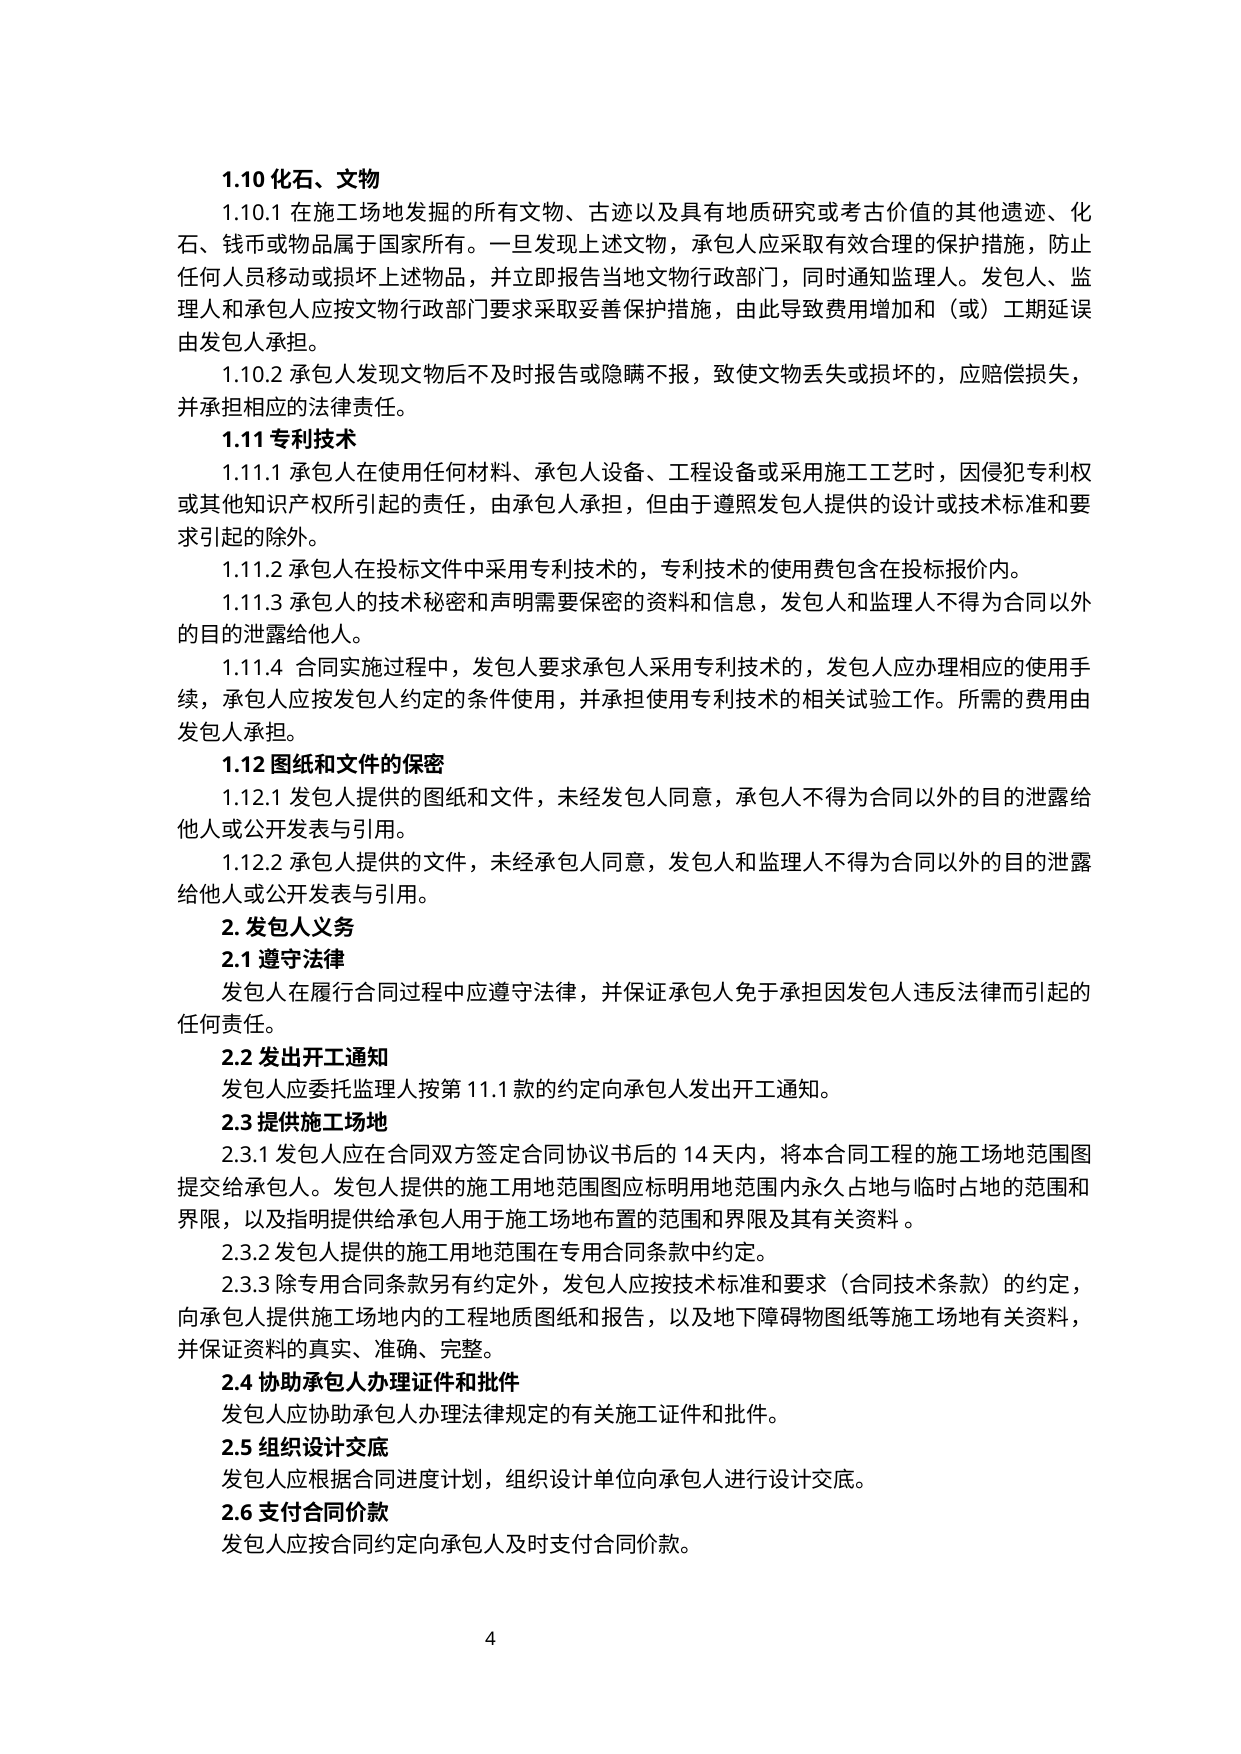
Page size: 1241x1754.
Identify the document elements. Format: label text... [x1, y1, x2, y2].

subtitle 2.4 协助承包人办理证件和批件 [177, 1364, 1093, 1397]
subtitle 2. 发包人义务 [177, 909, 1093, 942]
subtitle 2.5 组织设计交底 [177, 1429, 1093, 1462]
text 发包人应按合同约定向承包人及时支付合同价款。 [177, 1527, 1093, 1559]
text 1.11.2 承包人在投标文件中采用专利技术的，专利技术的使用费包含在投标报价内。 [177, 552, 1093, 584]
text 1.10.1 在施工场地发掘的所有文物、古迹以及具有地质研究或考古价值的其他遗迹、化石、钱币或物品属于国家所有。一旦发现上述文物，承包人应采取有效合理的保护措施，防止任何人员移动或损坏上述物品，并立即报告当地文物行政部门，同时通知监理人。发包人、监理人和承包人应按文物行政部门要求采取妥善保护措施，由此导致费用增加和（或）工期延误由发包人承担。 [177, 194, 1093, 357]
subtitle 1.12 图纸和文件的保密 [177, 747, 1093, 779]
text 1.11.1 承包人在使用任何材料、承包人设备、工程设备或采用施工工艺时，因侵犯专利权或其他知识产权所引起的责任，由承包人承担，但由于遵照发包人提供的设计或技术标准和要求引起的除外。 [177, 454, 1093, 552]
subtitle 1.10 化石、文物 [177, 162, 1093, 194]
text 1.12.1 发包人提供的图纸和文件，未经发包人同意，承包人不得为合同以外的目的泄露给他人或公开发表与引用。 [177, 779, 1093, 844]
text 发包人在履行合同过程中应遵守法律，并保证承包人免于承担因发包人违反法律而引起的任何责任。 [177, 974, 1093, 1039]
text 2.3.1发包人应在合同双方签定合同协议书后的14天内，将本合同工程的施工场地范围图提交给承包人。发包人提供的施工用地范围图应标明用地范围内永久占地与临时占地的范围和界限，以及指明提供给承包人用于施工场地布置的范围和界限及其有关资料 。 [177, 1137, 1093, 1234]
text 1.10.2 承包人发现文物后不及时报告或隐瞒不报，致使文物丢失或损坏的，应赔偿损失，并承担相应的法律责任。 [177, 357, 1093, 422]
subtitle 2.3提供施工场地 [177, 1104, 1093, 1137]
text 2.3.3除专用合同条款另有约定外，发包人应按技术标准和要求（合同技术条款）的约定，向承包人提供施工场地内的工程地质图纸和报告，以及地下障碍物图纸等施工场地有关资料，并保证资料的真实、准确、完整。 [177, 1267, 1093, 1364]
text 发包人应根据合同进度计划，组织设计单位向承包人进行设计交底。 [177, 1462, 1093, 1494]
subtitle 2.2 发出开工通知 [177, 1039, 1093, 1072]
text 1.12.2 承包人提供的文件，未经承包人同意，发包人和监理人不得为合同以外的目的泄露给他人或公开发表与引用。 [177, 844, 1093, 909]
text 2.3.2发包人提供的施工用地范围在专用合同条款中约定。 [177, 1234, 1093, 1267]
subtitle 2.6 支付合同价款 [177, 1494, 1093, 1527]
text 1.11.4 合同实施过程中，发包人要求承包人采用专利技术的，发包人应办理相应的使用手续，承包人应按发包人约定的条件使用，并承担使用专利技术的相关试验工作。所需的费用由发包人承担。 [177, 649, 1093, 747]
text 发包人应委托监理人按第11.1款的约定向承包人发出开工通知。 [177, 1072, 1093, 1104]
text 1.11.3 承包人的技术秘密和声明需要保密的资料和信息，发包人和监理人不得为合同以外的目的泄露给他人。 [177, 584, 1093, 649]
subtitle 2.1 遵守法律 [177, 942, 1093, 974]
subtitle 1.11专利技术 [177, 422, 1093, 454]
text 发包人应协助承包人办理法律规定的有关施工证件和批件。 [177, 1397, 1093, 1429]
